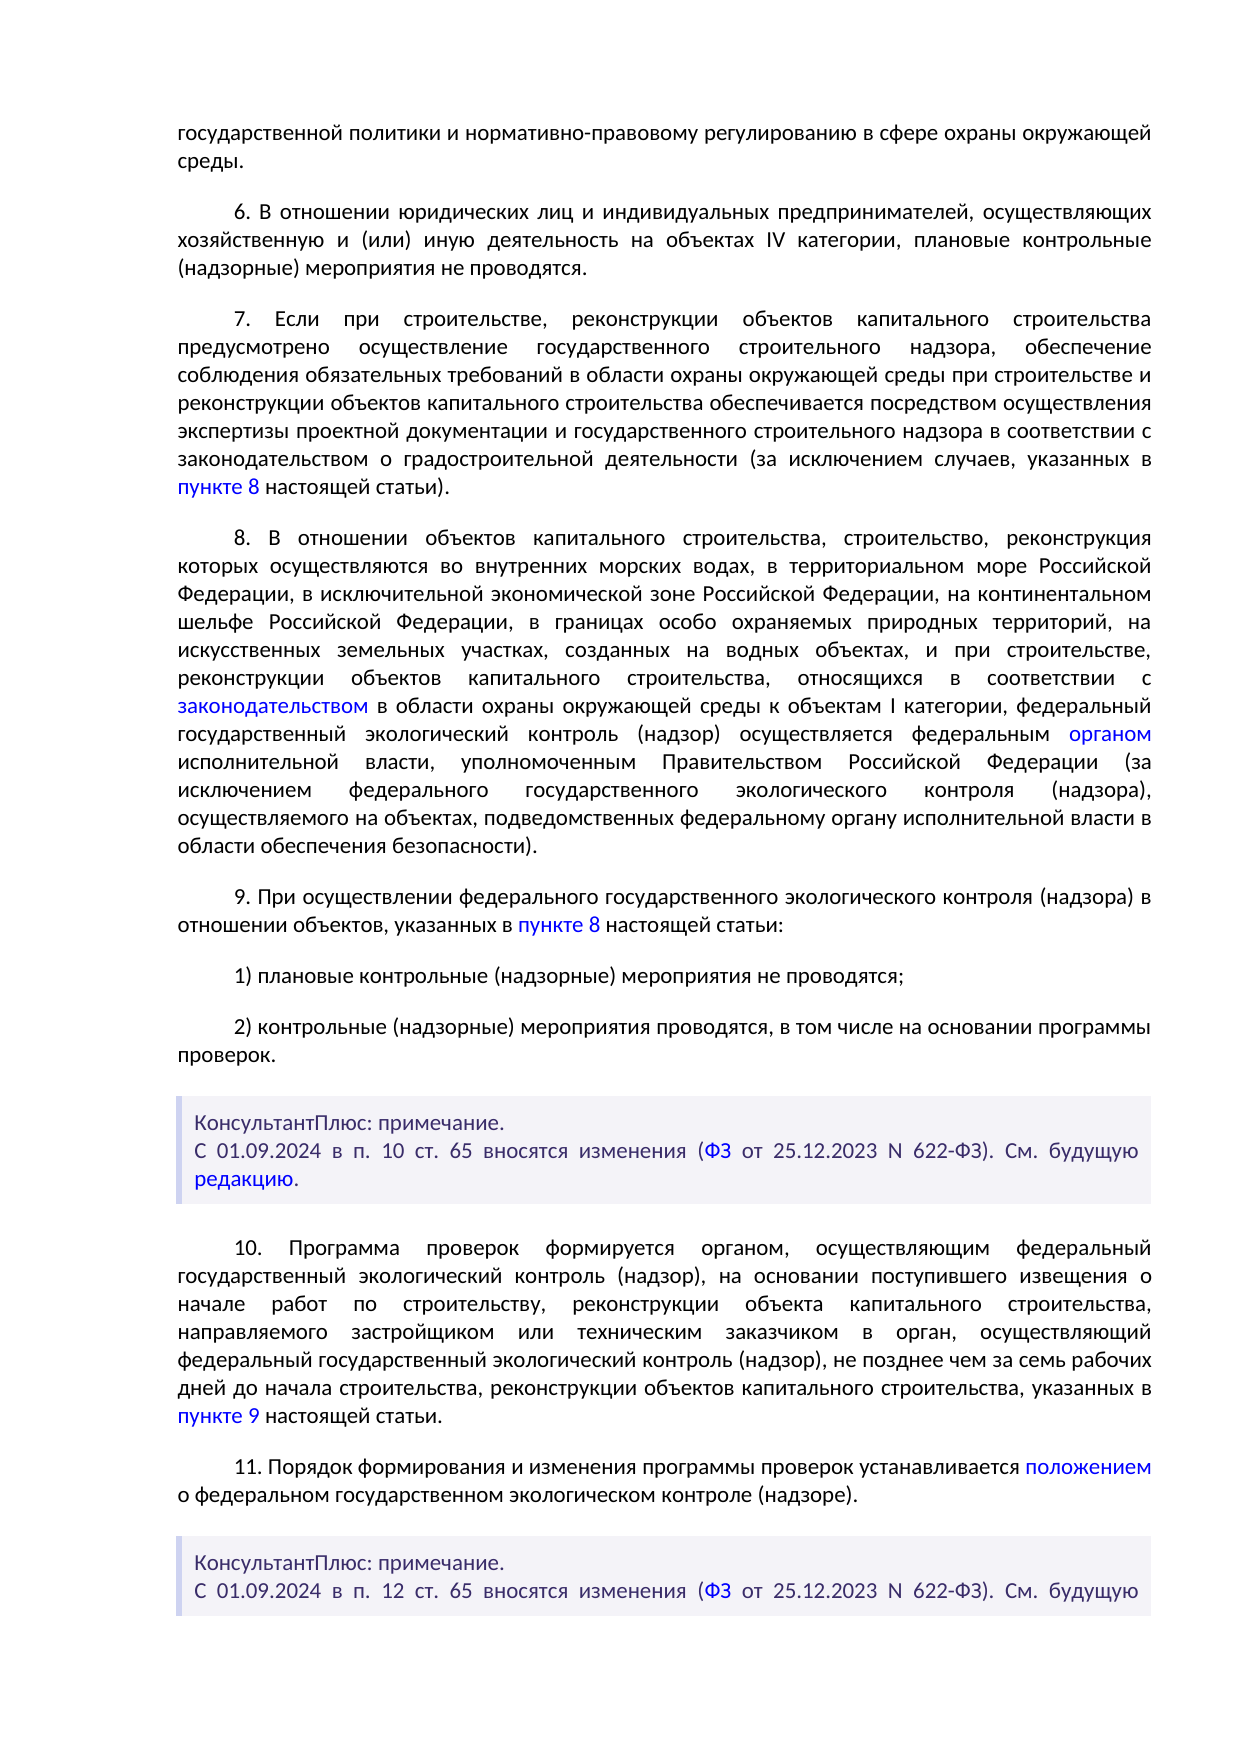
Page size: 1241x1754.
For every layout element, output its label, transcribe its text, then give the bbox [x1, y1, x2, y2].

table_header [176, 1096, 182, 1204]
text 2) контрольные (надзорные) мероприятия проводятся, в том числе на основании программы проверок. [177, 1012, 1152, 1068]
text 11. Порядок формирования и изменения программы проверок устанавливается положением о федеральном государственном экологическом контроле (надзоре). [177, 1452, 1152, 1508]
text 1) плановые контрольные (надзорные) мероприятия не проводятся; [177, 961, 1152, 989]
table_header [1139, 1536, 1151, 1616]
text 6. В отношении юридических лиц и индивидуальных предпринимателей, осуществляющих хозяйственную и (или) иную деятельность на объектах IV категории, плановые контрольные (надзорные) мероприятия не проводятся. [177, 197, 1152, 281]
text 9. При осуществлении федерального государственного экологического контроля (надзора) в отношении объектов, указанных в пункте 8 настоящей статьи: [177, 882, 1152, 938]
text 8. В отношении объектов капитального строительства, строительство, реконструкция которых осуществляются во внутренних морских водах, в территориальном море Российской Федерации, в исключительной экономической зоне Российской Федерации, на континентальном шельфе Российской Федерации, в границах особо охраняемых природных территорий, на искусственных земельных участках, созданных на водных объектах, и при строительстве, реконструкции объектов капитального строительства, относящихся в соответствии с законодательством в области охраны окружающей среды к объектам I категории, федеральный государственный экологический контроль (надзор) осуществляется федеральным органом исполнительной власти, уполномоченным Правительством Российской Федерации (за исключением федерального государственного экологического контроля (надзора), осуществляемого на объектах, подведомственных федеральному органу исполнительной власти в области обеспечения безопасности). [177, 523, 1152, 859]
table_header [182, 1096, 194, 1204]
text 10. Программа проверок формируется органом, осуществляющим федеральный государственный экологический контроль (надзор), на основании поступившего извещения о начале работ по строительству, реконструкции объекта капитального строительства, направляемого застройщиком или техническим заказчиком в орган, осуществляющий федеральный государственный экологический контроль (надзор), не позднее чем за семь рабочих дней до начала строительства, реконструкции объектов капитального строительства, указанных в пункте 9 настоящей статьи. [177, 1233, 1152, 1429]
table_header [1139, 1096, 1151, 1204]
text 7. Если при строительстве, реконструкции объектов капитального строительства предусмотрено осуществление государственного строительного надзора, обеспечение соблюдения обязательных требований в области охраны окружающей среды при строительстве и реконструкции объектов капитального строительства обеспечивается посредством осуществления экспертизы проектной документации и государственного строительного надзора в соответствии с законодательством о градостроительной деятельности (за исключением случаев, указанных в пункте 8 настоящей статьи). [177, 304, 1152, 500]
table_header [176, 1536, 182, 1616]
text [177, 118, 1152, 174]
table_header КонсультантПлюс: примечание. С 01.09.2024 в п. 10 ст. 65 вносятся изменения (ФЗ от 25.12.2023 N 622-ФЗ). См. будущую редакцию. [194, 1096, 1139, 1204]
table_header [194, 1536, 1139, 1616]
table_header [182, 1536, 194, 1616]
